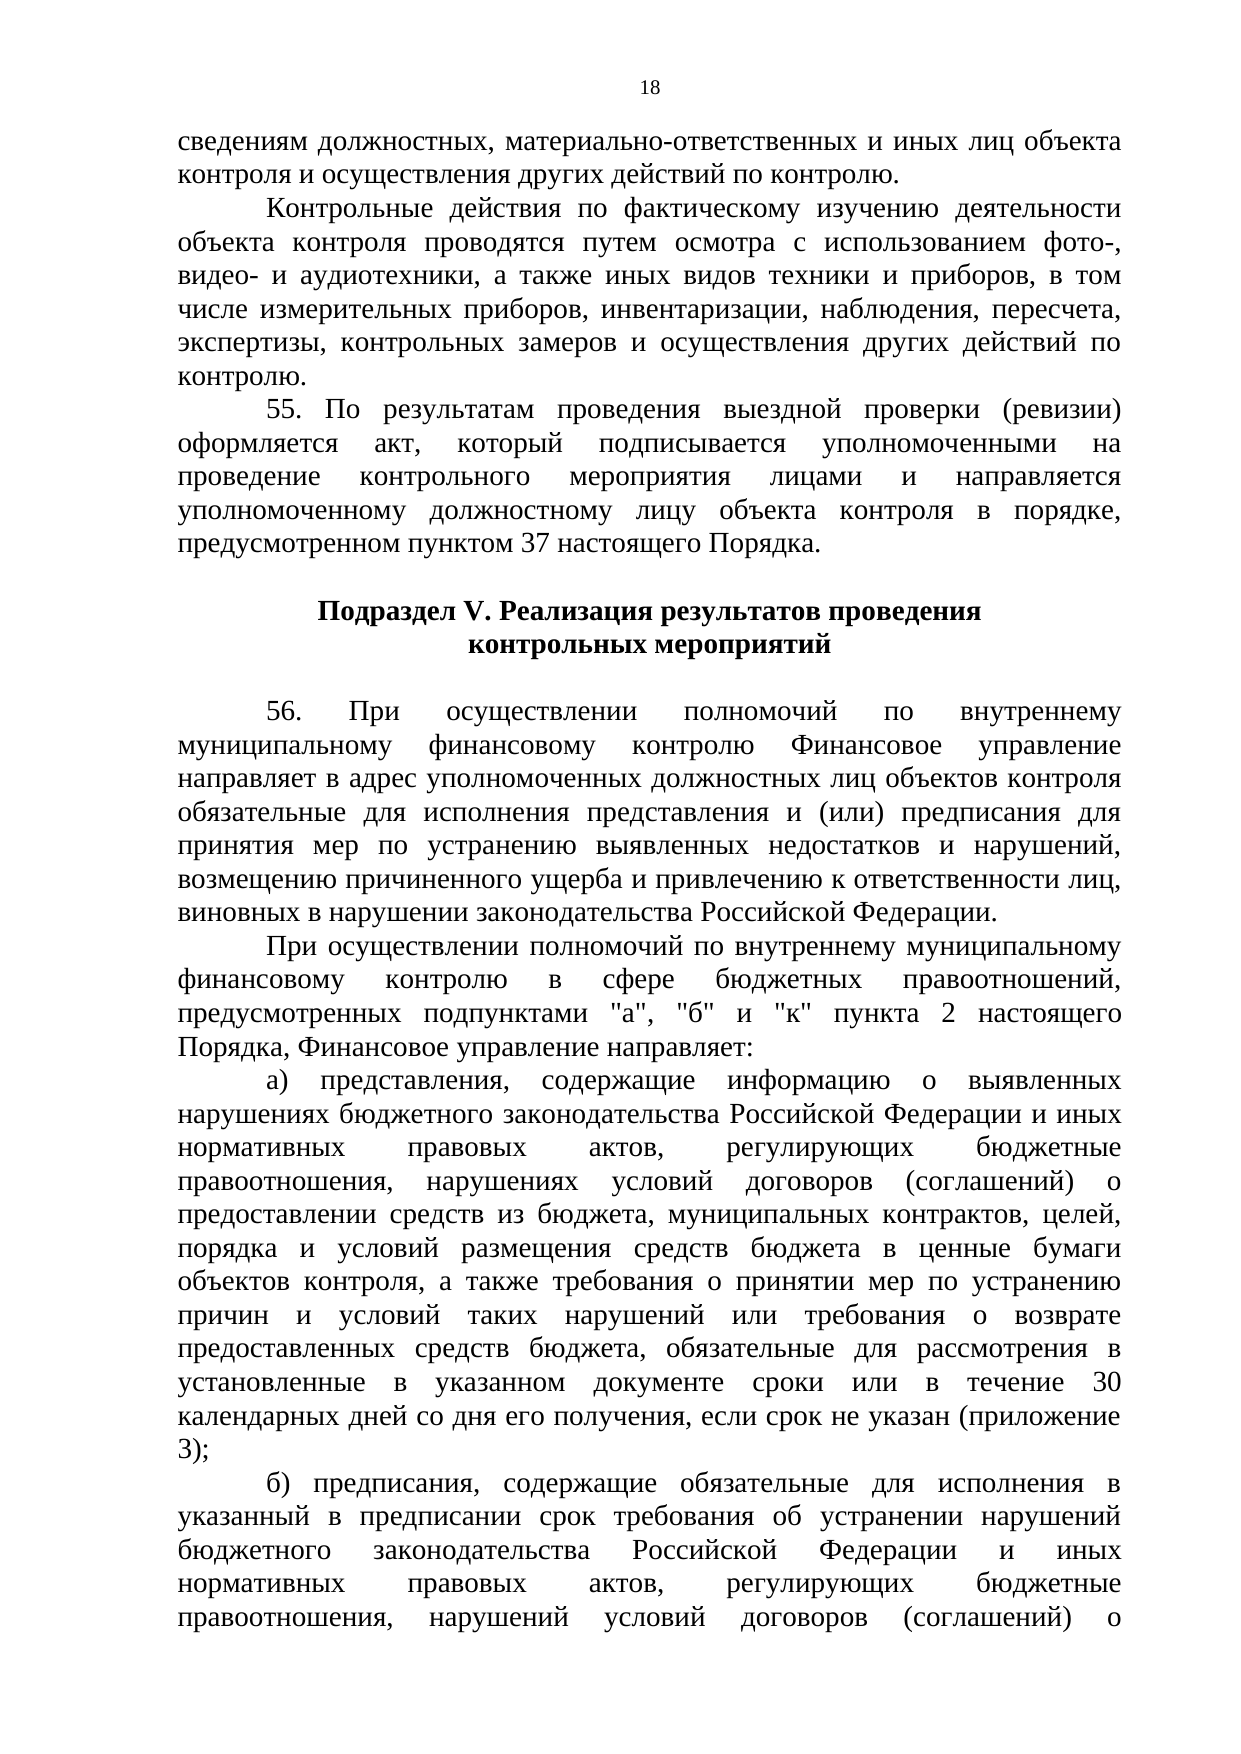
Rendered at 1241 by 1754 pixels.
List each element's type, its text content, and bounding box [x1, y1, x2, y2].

text 56. При осуществлении полномочий по внутреннему муниципальному финансовому контролю Финансовое управление направляет в адрес уполномоченных должностных лиц объектов контроля обязательные для исполнения представления и (или) предписания для принятия мер по устранению выявленных недостатков и нарушений, возмещению причиненного ущерба и привлечению к ответственности лиц, виновных в нарушении законодательства Российской Федерации. [177, 693, 1122, 928]
text 55. По результатам проведения выездной проверки (ревизии) оформляется акт, который подписывается уполномоченными на проведение контрольного мероприятия лицами и направляется уполномоченному должностному лицу объекта контроля в порядке, предусмотренном пунктом 37 настоящего Порядка. [177, 391, 1122, 559]
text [177, 123, 1122, 190]
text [177, 1465, 1122, 1632]
title Подраздел V. Реализация результатов проведения [177, 593, 1122, 626]
title контрольных мероприятий [177, 626, 1122, 660]
text а) представления, содержащие информацию о выявленных нарушениях бюджетного законодательства Российской Федерации и иных нормативных правовых актов, регулирующих бюджетные правоотношения, нарушениях условий договоров (соглашений) о предоставлении средств из бюджета, муниципальных контрактов, целей, порядка и условий размещения средств бюджета в ценные бумаги объектов контроля, а также требования о принятии мер по устранению причин и условий таких нарушений или требования о возврате предоставленных средств бюджета, обязательные для рассмотрения в установленные в указанном документе сроки или в течение 30 календарных дней со дня его получения, если срок не указан (приложение 3); [177, 1062, 1122, 1465]
text При осуществлении полномочий по внутреннему муниципальному финансовому контролю в сфере бюджетных правоотношений, предусмотренных подпунктами "а", "б" и "к" пункта 2 настоящего Порядка, Финансовое управление направляет: [177, 928, 1122, 1062]
text Контрольные действия по фактическому изучению деятельности объекта контроля проводятся путем осмотра с использованием фото-, видео- и аудиотехники, а также иных видов техники и приборов, в том числе измерительных приборов, инвентаризации, наблюдения, пересчета, экспертизы, контрольных замеров и осуществления других действий по контролю. [177, 190, 1122, 391]
